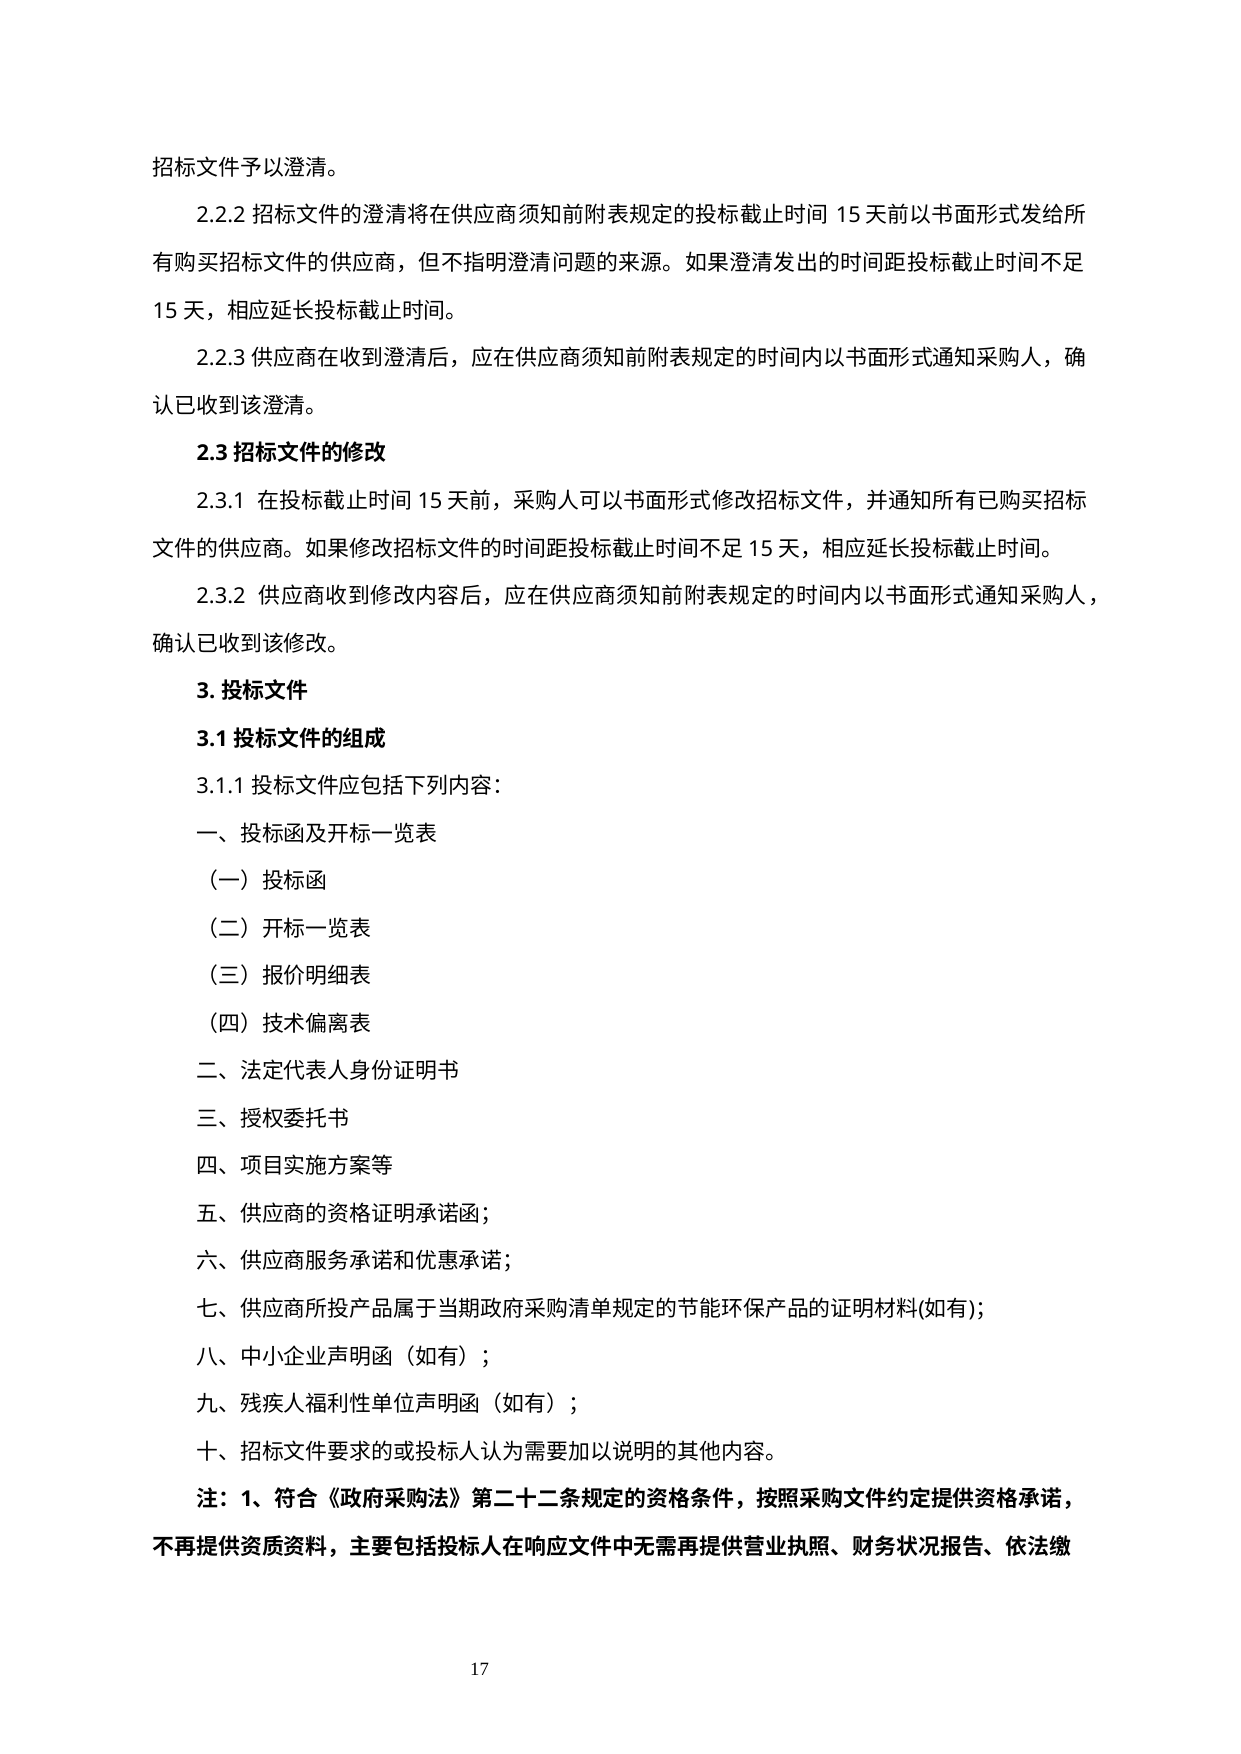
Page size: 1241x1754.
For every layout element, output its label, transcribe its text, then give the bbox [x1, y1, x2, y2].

text 3. 投标文件 [152, 673, 1088, 705]
text 十、招标文件要求的或投标人认为需要加以说明的其他内容。 [152, 1434, 1088, 1465]
text （二）开标一览表 [152, 911, 1088, 943]
text 一、投标函及开标一览表 [152, 816, 1088, 848]
text 八、中小企业声明函（如有）； [152, 1339, 1088, 1370]
text 2.3.2 供应商收到修改内容后，应在供应商须知前附表规定的时间内以书面形式通知采购人，确认已收到该修改。 [152, 578, 1088, 657]
text 九、残疾人福利性单位声明函（如有）； [152, 1386, 1088, 1418]
text 四、项目实施方案等 [152, 1148, 1088, 1180]
text 二、法定代表人身份证明书 [152, 1053, 1088, 1085]
text （一）投标函 [152, 863, 1088, 895]
text 2.3.1 在投标截止时间 15天前，采购人可以书面形式修改招标文件，并通知所有已购买招标文件的供应商。如果修改招标文件的时间距投标截止时间不足 15 天，相应延长投标截止时间。 [152, 483, 1088, 562]
text （三）报价明细表 [152, 958, 1088, 990]
text （四）技术偏离表 [152, 1006, 1088, 1038]
text 2.3 招标文件的修改 [152, 435, 1088, 467]
text 2.2.2 招标文件的澄清将在供应商须知前附表规定的投标截止时间15天前以书面形式发给所有购买招标文件的供应商，但不指明澄清问题的来源。如果澄清发出的时间距投标截止时间不足 15 天，相应延长投标截止时间。 [152, 197, 1088, 324]
text 2.2.3 供应商在收到澄清后，应在供应商须知前附表规定的时间内以书面形式通知采购人，确认已收到该澄清。 [152, 340, 1088, 419]
text 3.1.1 投标文件应包括下列内容： [152, 768, 1088, 800]
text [152, 1481, 1088, 1560]
text 三、授权委托书 [152, 1101, 1088, 1133]
text 六、供应商服务承诺和优惠承诺； [152, 1243, 1088, 1275]
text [152, 150, 1088, 182]
text 五、供应商的资格证明承诺函； [152, 1196, 1088, 1228]
text 3.1 投标文件的组成 [152, 721, 1088, 753]
text 七、供应商所投产品属于当期政府采购清单规定的节能环保产品的证明材料(如有)； [152, 1291, 1088, 1323]
